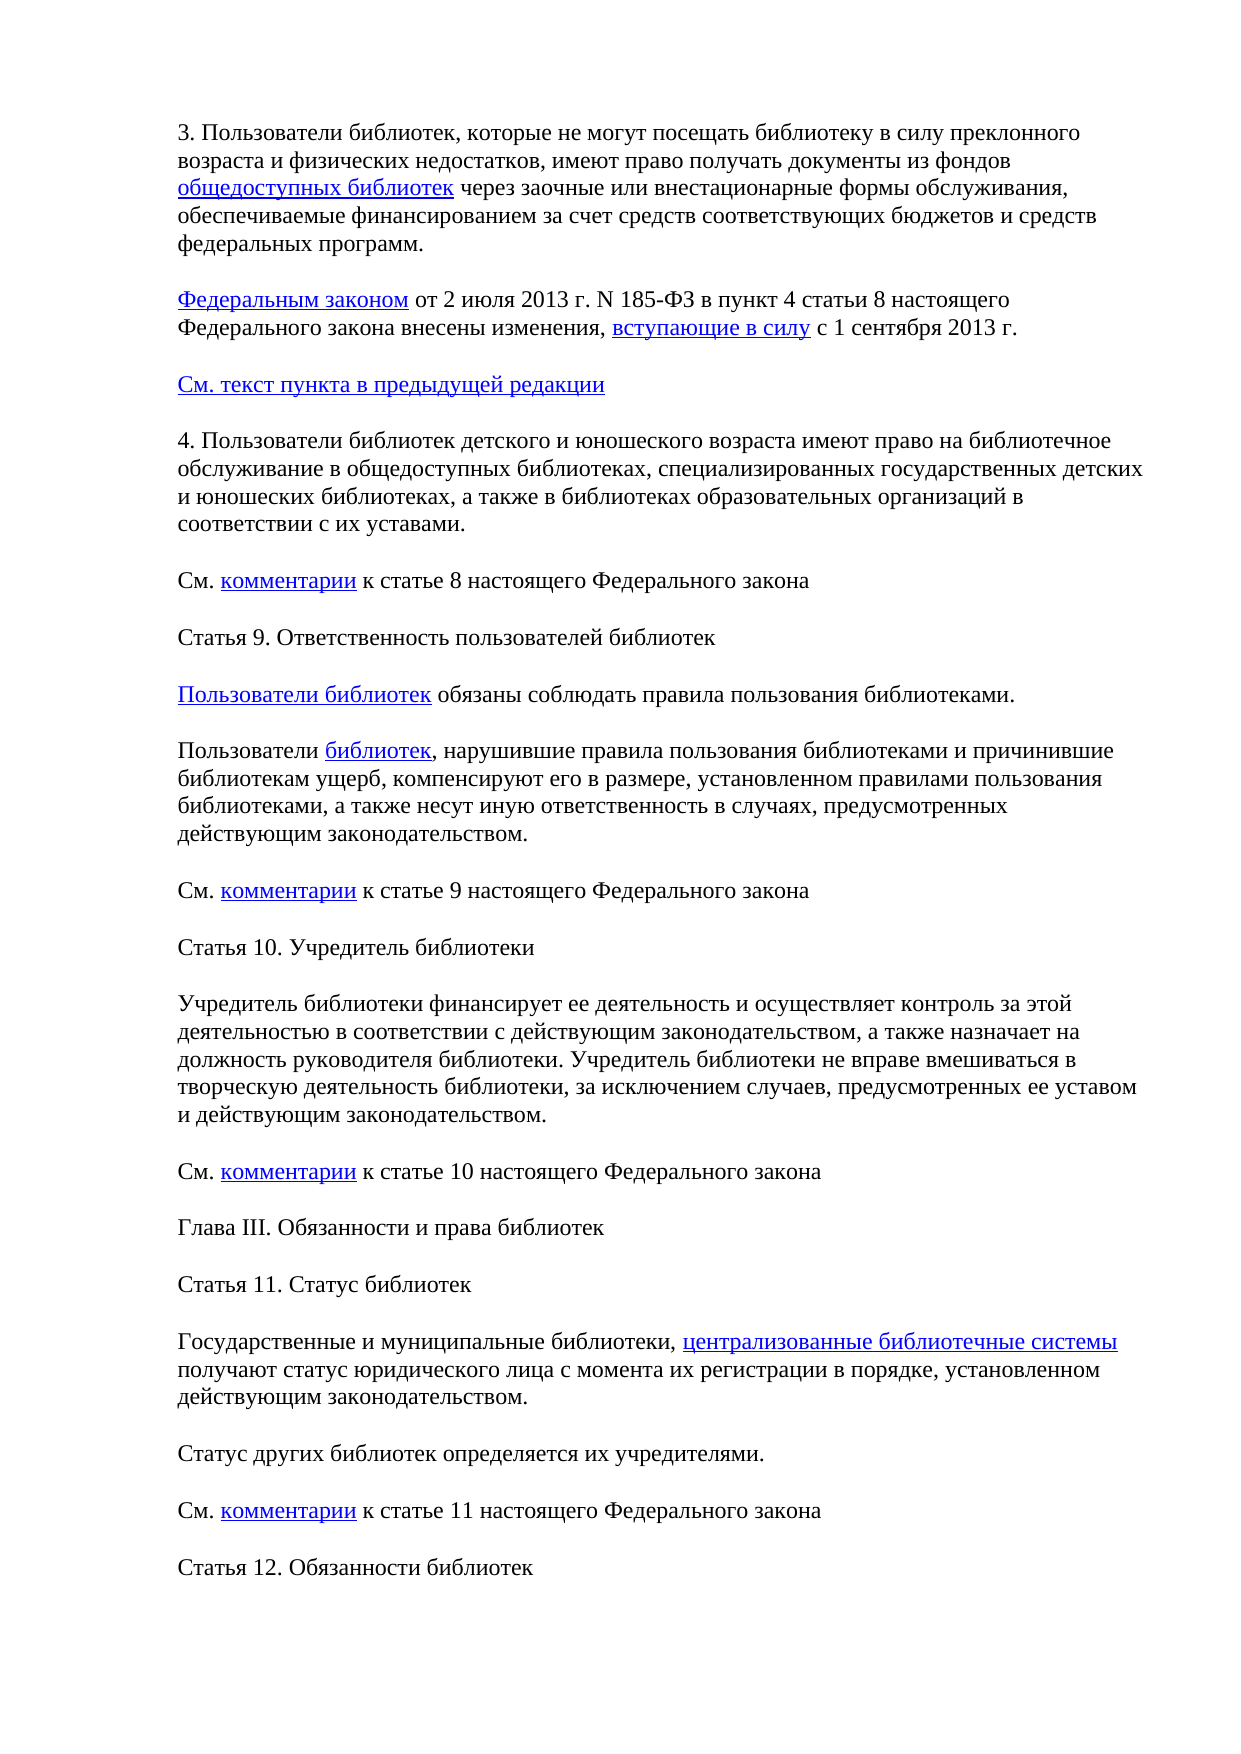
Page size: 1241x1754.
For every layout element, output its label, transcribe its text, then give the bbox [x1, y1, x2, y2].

text Статья 9. Ответственность пользователей библиотек [177, 623, 1152, 650]
text См. комментарии к статье 11 настоящего Федерального закона [177, 1496, 1152, 1523]
text Глава III. Обязанности и права библиотек [177, 1213, 1152, 1241]
text См. комментарии к статье 8 настоящего Федерального закона [177, 566, 1152, 594]
text 4. Пользователи библиотек детского и юношеского возраста имеют право на библиотечное обслуживание в общедоступных библиотеках, специализированных государственных детских и юношеских библиотеках, а также в библиотеках образовательных организаций в соответствии с их уставами. [177, 426, 1152, 537]
text Федеральным законом от 2 июля 2013 г. N 185-ФЗ в пункт 4 статьи 8 настоящего Федерального закона внесены изменения, вступающие в силу с 1 сентября 2013 г. [177, 285, 1152, 341]
text Статья 10. Учредитель библиотеки [177, 933, 1152, 960]
text Пользователи библиотек обязаны соблюдать правила пользования библиотеками. [177, 679, 1152, 707]
text См. комментарии к статье 10 настоящего Федерального закона [177, 1157, 1152, 1184]
text См. текст пункта в предыдущей редакции [177, 370, 1152, 397]
text Статья 12. Обязанности библиотек [177, 1552, 1152, 1580]
text Государственные и муниципальные библиотеки, централизованные библиотечные системы получают статус юридического лица с момента их регистрации в порядке, установленном действующим законодательством. [177, 1327, 1152, 1410]
text Статус других библиотек определяется их учредителями. [177, 1439, 1152, 1467]
text Учредитель библиотеки финансирует ее деятельность и осуществляет контроль за этой деятельностью в соответствии с действующим законодательством, а также назначает на должность руководителя библиотеки. Учредитель библиотеки не вправе вмешиваться в творческую деятельность библиотеки, за исключением случаев, предусмотренных ее уставом и действующим законодательством. [177, 989, 1152, 1127]
text См. комментарии к статье 9 настоящего Федерального закона [177, 876, 1152, 903]
text Пользователи библиотек, нарушившие правила пользования библиотеками и причинившие библиотекам ущерб, компенсируют его в размере, установленном правилами пользования библиотеками, а также несут иную ответственность в случаях, предусмотренных действующим законодательством. [177, 736, 1152, 847]
text 3. Пользователи библиотек, которые не могут посещать библиотеку в силу преклонного возраста и физических недостатков, имеют право получать документы из фондов общедоступных библиотек через заочные или внестационарные формы обслуживания, обеспечиваемые финансированием за счет средств соответствующих бюджетов и средств федеральных программ. [177, 118, 1152, 256]
text Статья 11. Статус библиотек [177, 1270, 1152, 1298]
